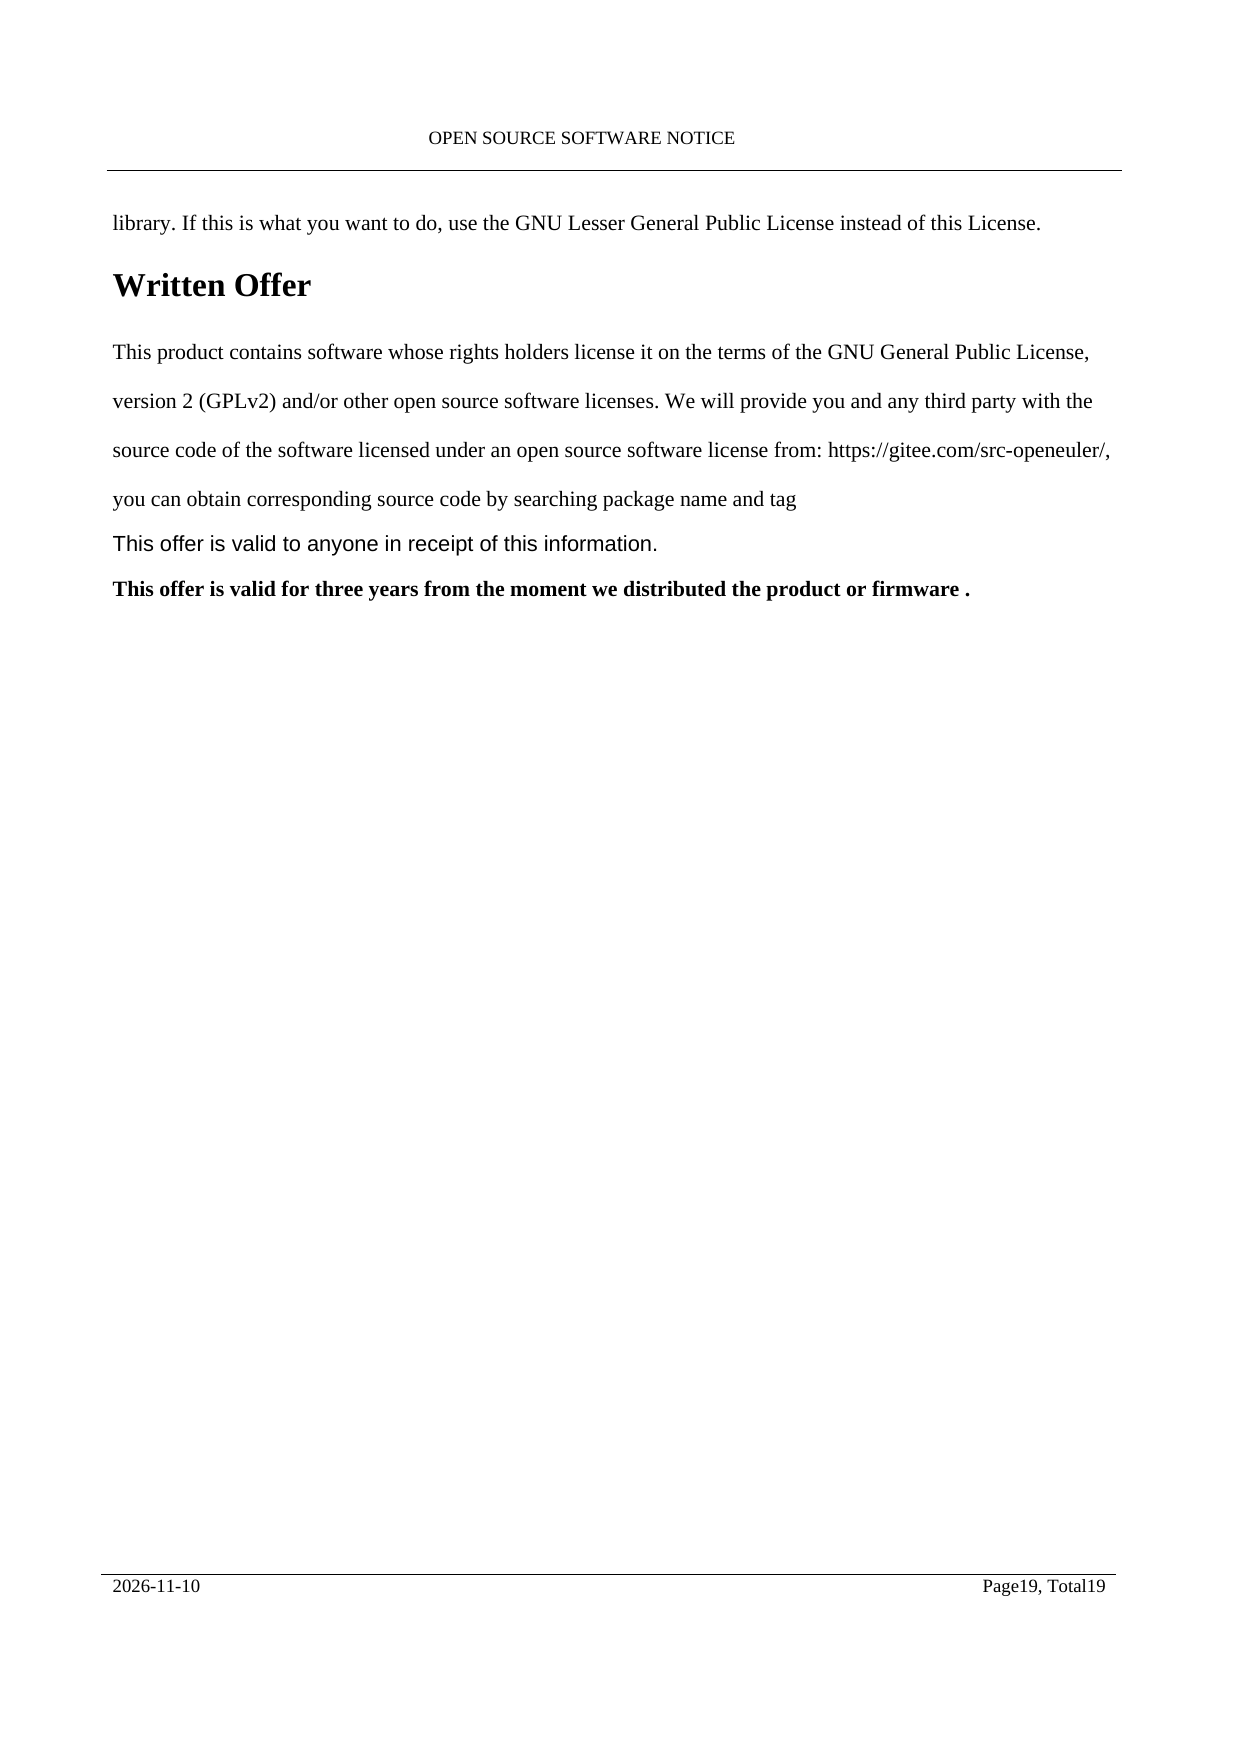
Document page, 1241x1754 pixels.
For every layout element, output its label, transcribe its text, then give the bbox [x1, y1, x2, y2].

text This offer is valid for three years from the moment we distributed the product or firmware . [112, 572, 1128, 604]
text This product contains software whose rights holders license it on the terms of the GNU General Public License, version 2 (GPLv2) and/or other open source software licenses. We will provide you and any third party with the source code of the software licensed under an open source software license from: https://gitee.com/src-openeuler/, you can obtain corresponding source code by searching package name and tag [112, 336, 1128, 514]
text This offer is valid to anyone in receipt of this information. [112, 527, 1128, 559]
text Written Offer [112, 251, 1128, 316]
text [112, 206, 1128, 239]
